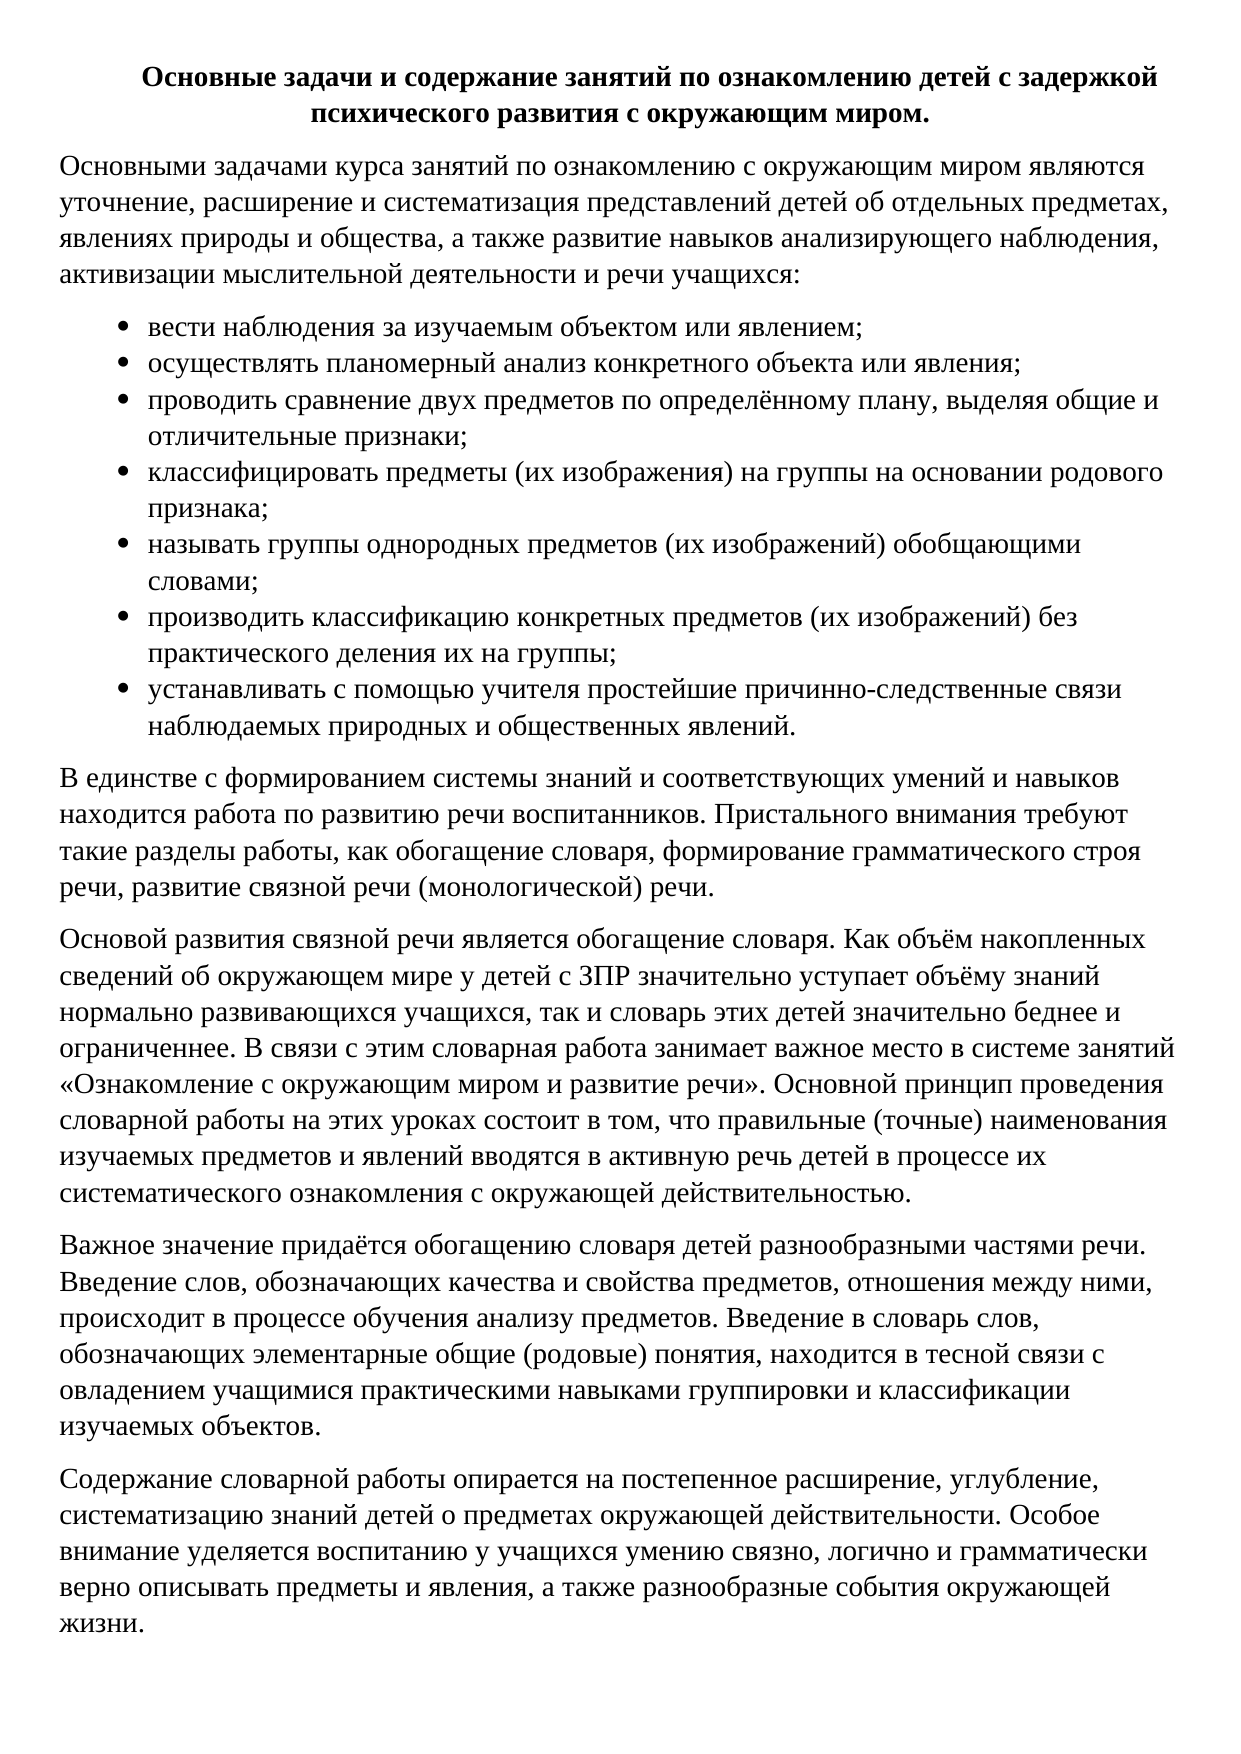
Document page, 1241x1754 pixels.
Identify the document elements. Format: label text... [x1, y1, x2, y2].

list производить классификацию конкретных предметов (их изображений) без практического деления их на группы; [118, 599, 1181, 669]
text В единстве с формированием системы знаний и соответствующих умений и навыков находится работа по развитию речи воспитанников. Пристального внимания требуют такие разделы работы, как обогащение словаря, формирование грамматического строя речи, развитие связной речи (монологической) речи. [59, 760, 1181, 902]
text Основные задачи и содержание занятий по ознакомлению детей с задержкой психического развития с окружающим миром. [59, 59, 1181, 129]
list осуществлять планомерный анализ конкретного объекта или явления; [118, 346, 1181, 379]
list классифицировать предметы (их изображения) на группы на основании родового признака; [118, 454, 1181, 524]
text Содержание словарной работы опирается на постепенное расширение, углубление, систематизацию знаний детей о предметах окружающей действительности. Особое внимание уделяется воспитанию у учащихся умению связно, логично и грамматически верно описывать предметы и явления, а также разнообразные события окружающей жизни. [59, 1461, 1181, 1639]
text Важное значение придаётся обогащению словаря детей разнообразными частями речи. Введение слов, обозначающих качества и свойства предметов, отношения между ними, происходит в процессе обучения анализу предметов. Введение в словарь слов, обозначающих элементарные общие (родовые) понятия, находится в тесной связи с овладением учащимися практическими навыками группировки и классификации изучаемых объектов. [59, 1227, 1181, 1442]
list проводить сравнение двух предметов по определённому плану, выделяя общие и отличительные признаки; [118, 382, 1181, 452]
text Основными задачами курса занятий по ознакомлению с окружающим миром являются уточнение, расширение и систематизация представлений детей об отдельных предметах, явлениях природы и общества, а также развитие навыков анализирующего наблюдения, активизации мыслительной деятельности и речи учащихся: [59, 148, 1181, 290]
list вести наблюдения за изучаемым объектом или явлением; [118, 309, 1181, 343]
text Основой развития связной речи является обогащение словаря. Как объём накопленных сведений об окружающем мире у детей с ЗПР значительно уступает объёму знаний нормально развивающихся учащихся, так и словарь этих детей значительно беднее и ограниченнее. В связи с этим словарная работа занимает важное место в системе занятий «Ознакомление с окружающим миром и развитие речи». Основной принцип проведения словарной работы на этих уроках состоит в том, что правильные (точные) наименования изучаемых предметов и явлений вводятся в активную речь детей в процессе их систематического ознакомления с окружающей действительностью. [59, 922, 1181, 1208]
list устанавливать с помощью учителя простейшие причинно-следственные связи наблюдаемых природных и общественных явлений. [118, 671, 1181, 741]
list называть группы однородных предметов (их изображений) обобщающими словами; [118, 527, 1181, 596]
